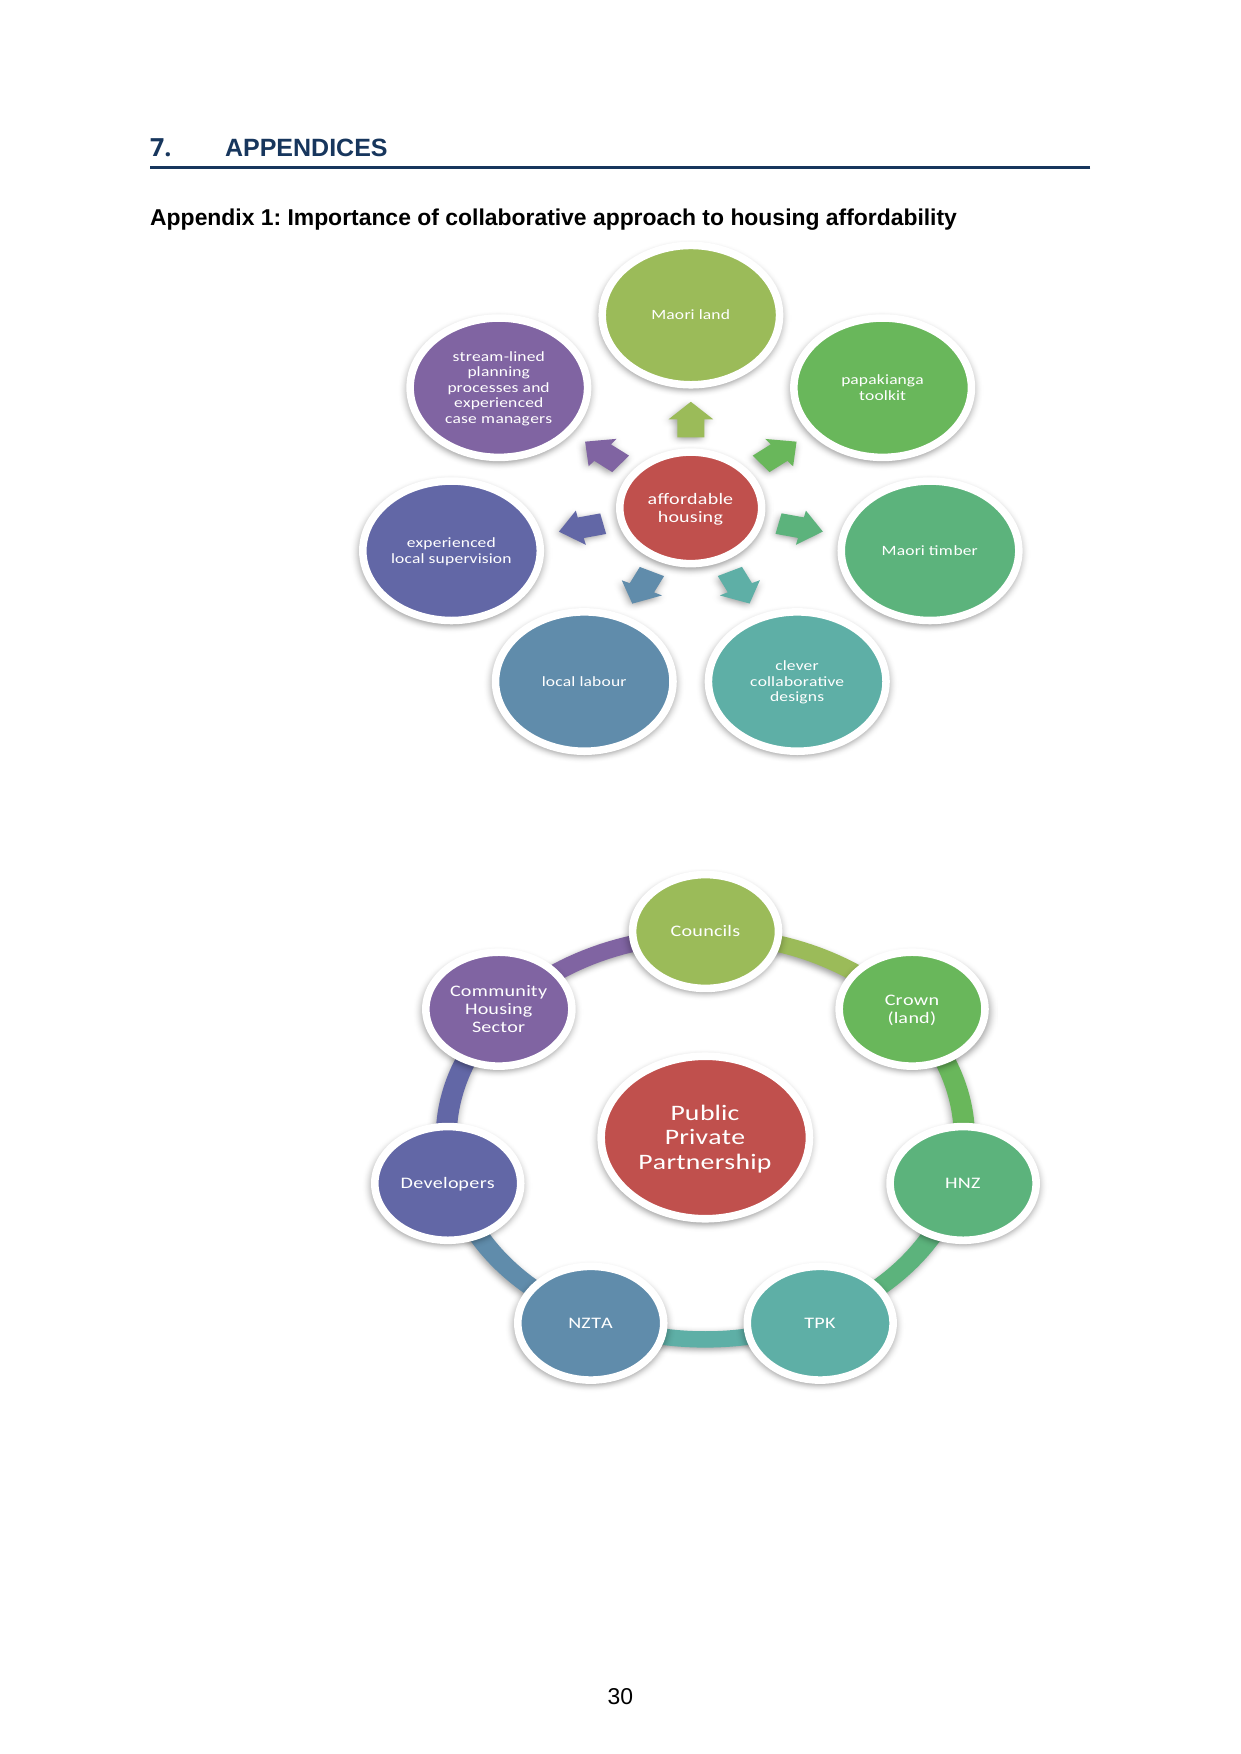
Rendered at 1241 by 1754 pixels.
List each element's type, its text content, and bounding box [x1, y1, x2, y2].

subtitle APPENDICES [150, 129, 1090, 166]
text Appendix 1: Importance of collaborative approach to housing affordability [150, 204, 1090, 781]
